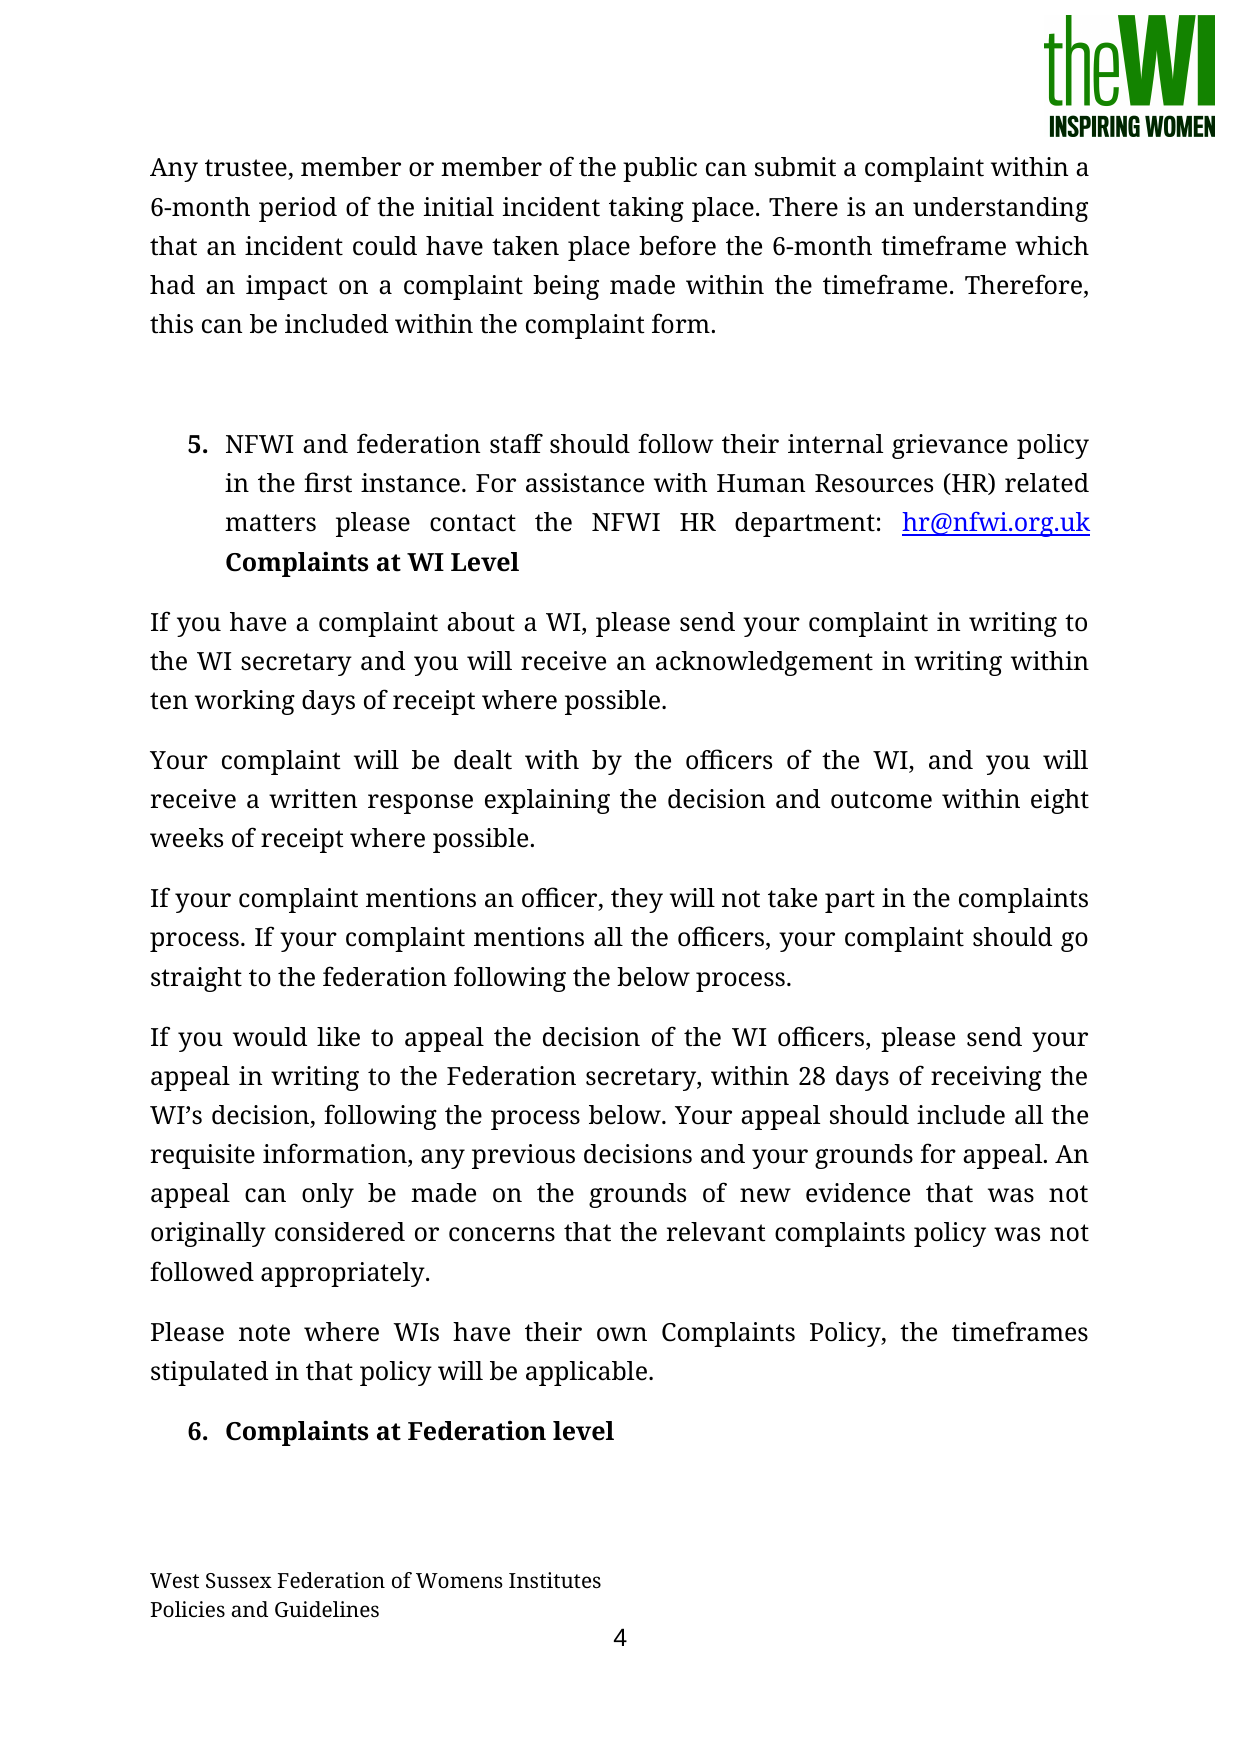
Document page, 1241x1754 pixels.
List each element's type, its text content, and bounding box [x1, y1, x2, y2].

text If you would like to appeal the decision of the WI officers, please send your appeal in writing to the Federation secretary, within 28 days of receiving the WI’s decision, following the process below. Your appeal should include all the requisite information, any previous decisions and your grounds for appeal. An appeal can only be made on the grounds of new evidence that was not originally considered or concerns that the relevant complaints policy was not followed appropriately. [150, 1019, 1090, 1288]
text Your complaint will be dealt with by the officers of the WI, and you will receive a written response explaining the decision and outcome within eight weeks of receipt where possible. [150, 742, 1090, 855]
list Complaints at Federation level [187, 1413, 1090, 1447]
picture [1044, 15, 1215, 137]
text If your complaint mentions an officer, they will not take part in the complaints process. If your complaint mentions all the officers, your complaint should go straight to the federation following the below process. [150, 881, 1090, 993]
text Any trustee, member or member of the public can submit a complaint within a 6-month period of the initial incident taking place. There is an understanding that an incident could have taken place before the 6-month timeframe which had an impact on a complaint being made within the timeframe. Therefore, this can be included within the complaint form. [150, 150, 1090, 341]
list NFWI and federation staff should follow their internal grievance policy in the first instance. For assistance with Human Resources (HR) related matters please contact the NFWI HR department: hr@nfwi.org.uk Complaints at WI Level [187, 427, 1090, 578]
text Please note where WIs have their own Complaints Policy, the timeframes stipulated in that policy will be applicable. [150, 1314, 1090, 1387]
text If you have a complaint about a WI, please send your complaint in writing to the WI secretary and you will receive an acknowledgement in writing within ten working days of receipt where possible. [150, 604, 1090, 717]
